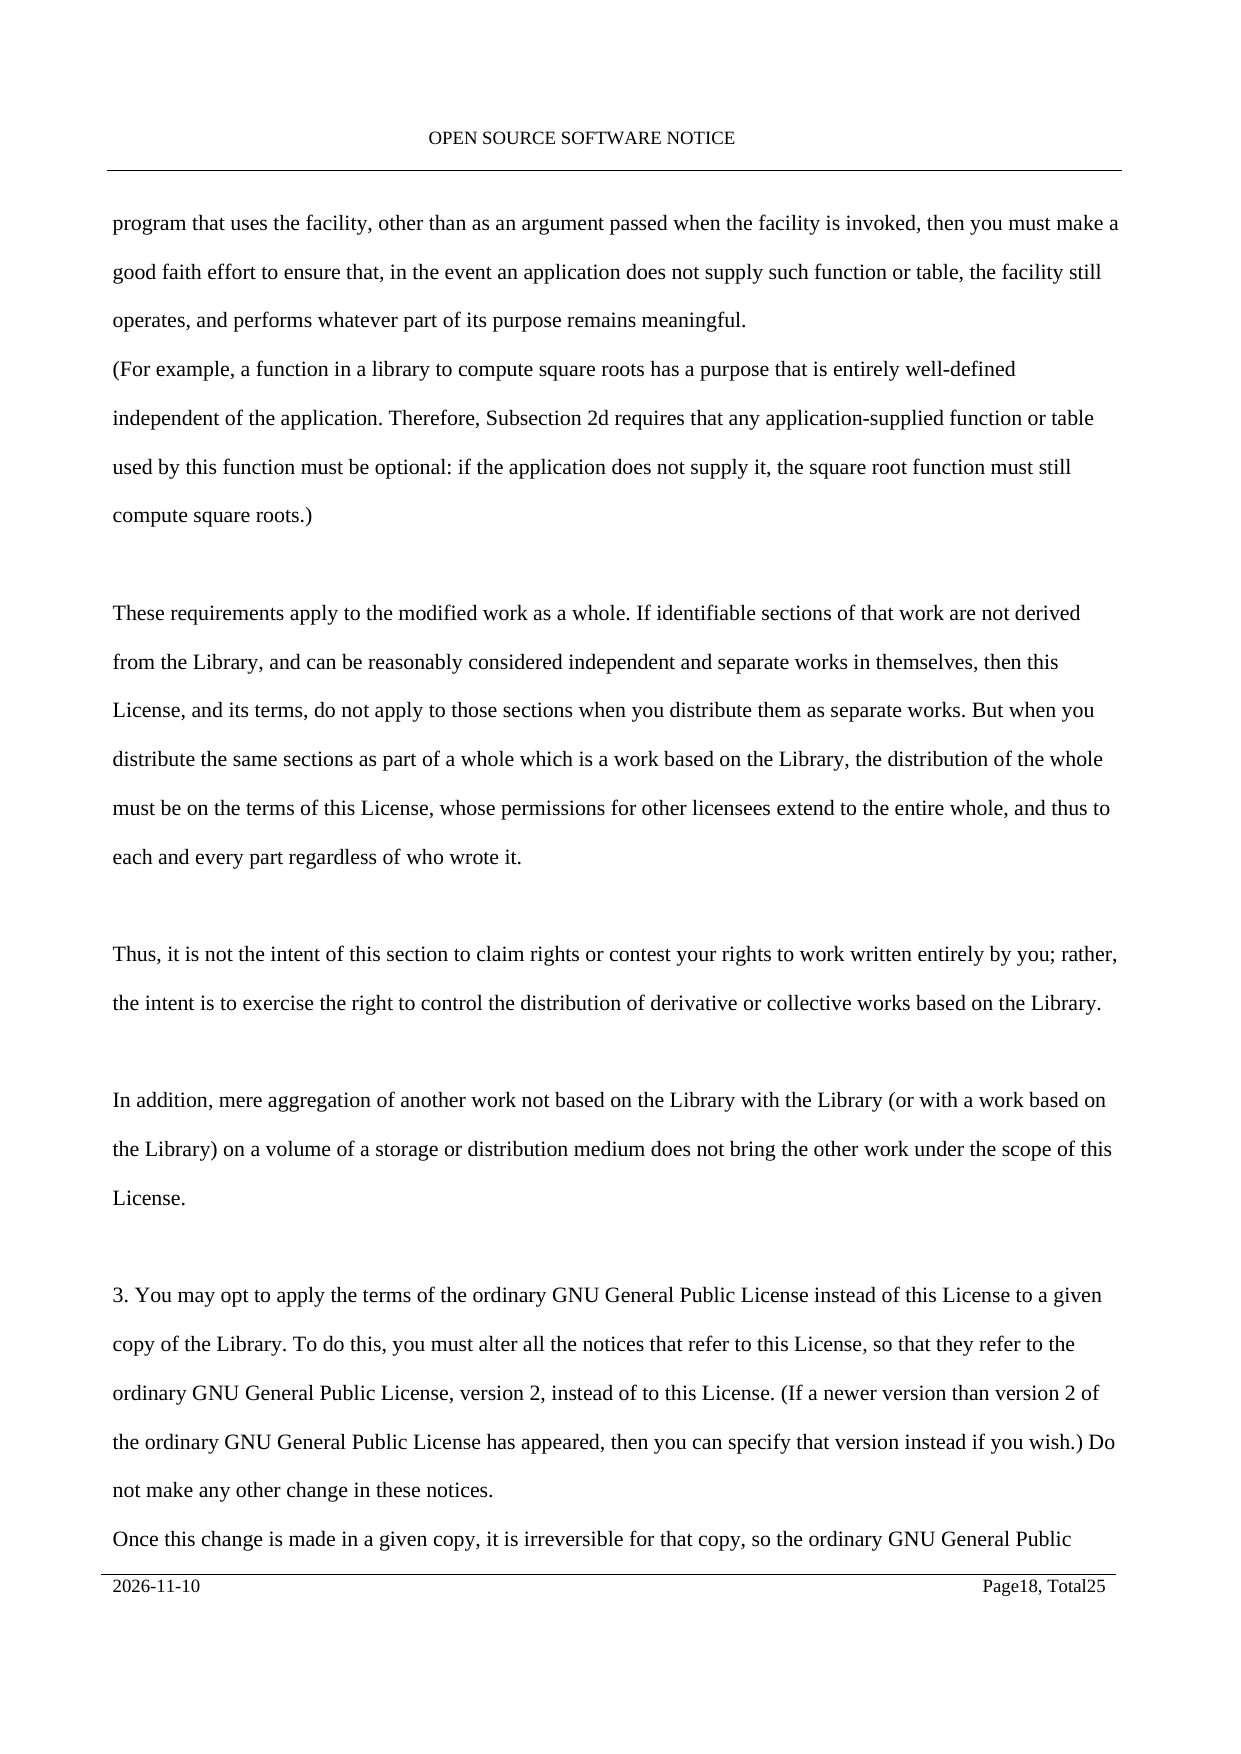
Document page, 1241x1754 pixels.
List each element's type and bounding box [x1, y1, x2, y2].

text [112, 206, 1128, 1555]
